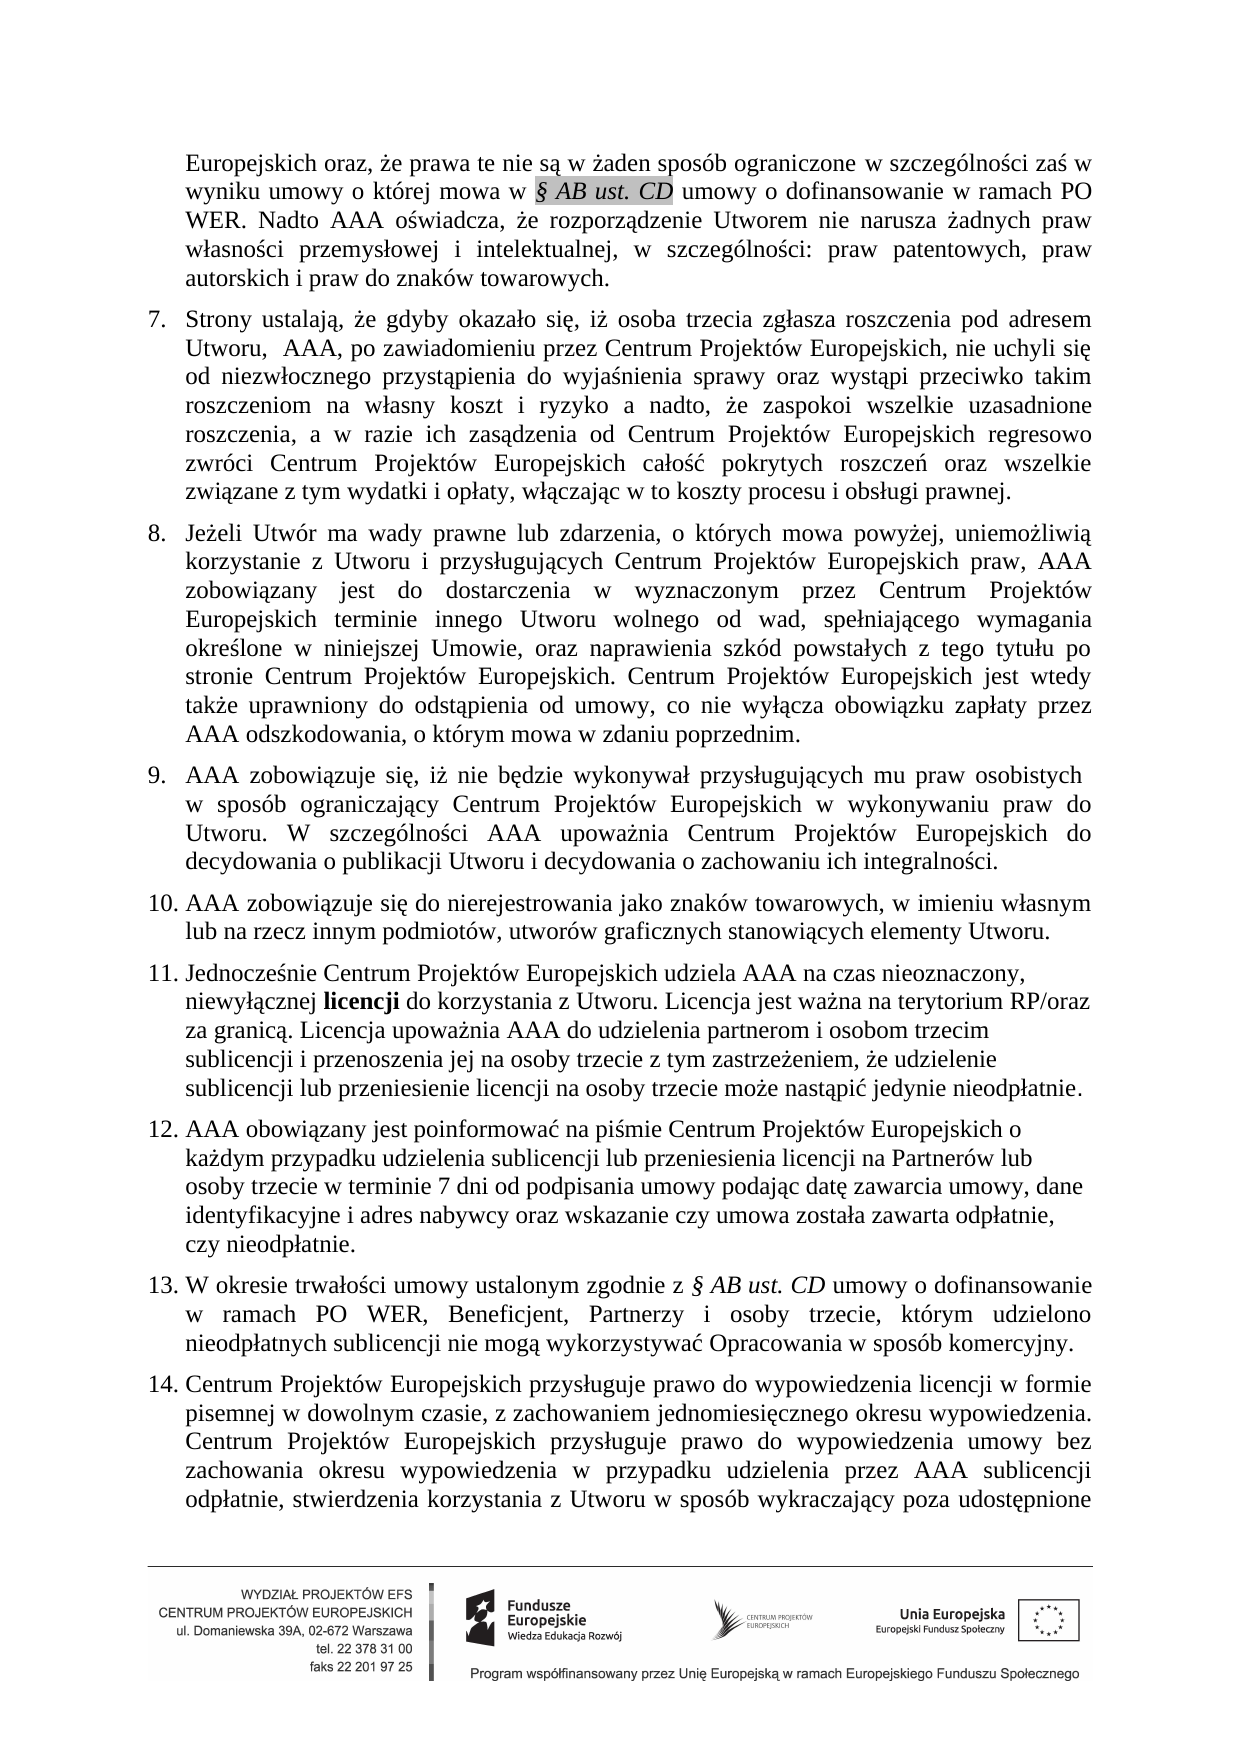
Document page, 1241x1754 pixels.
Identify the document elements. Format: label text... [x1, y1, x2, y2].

list AAA zobowiązuje się do nierejestrowania jako znaków towarowych, w imieniu własnym lub na rzecz innym podmiotów, utworów graficznych stanowiących elementy Utworu. [148, 888, 1093, 945]
list Jeżeli Utwór ma wady prawne lub zdarzenia, o których mowa powyżej, uniemożliwią korzystanie z Utworu i przysługujących Centrum Projektów Europejskich praw, AAA zobowiązany jest do dostarczenia w wyznaczonym przez Centrum Projektów Europejskich terminie innego Utworu wolnego od wad, spełniającego wymagania określone w niniejszej Umowie, oraz naprawienia szkód powstałych z tego tytułu po stronie Centrum Projektów Europejskich. Centrum Projektów Europejskich jest wtedy także uprawniony do odstąpienia od umowy, co nie wyłącza obowiązku zapłaty przez AAA odszkodowania, o którym mowa w zdaniu poprzednim. [148, 518, 1093, 748]
picture [147, 1566, 1093, 1681]
list Jednocześnie Centrum Projektów Europejskich udziela AAA na czas nieoznaczony, niewyłącznej licencji do korzystania z Utworu. Licencja jest ważna na terytorium RP/oraz za granicą. Licencja upoważnia AAA do udzielenia partnerom i osobom trzecim sublicencji i przenoszenia jej na osoby trzecie z tym zastrzeżeniem, że udzielenie sublicencji lub przeniesienie licencji na osoby trzecie może nastąpić jedynie nieodpłatnie. [148, 958, 1093, 1101]
list Strony ustalają, że gdyby okazało się, iż osoba trzecia zgłasza roszczenia pod adresem Utworu, AAA, po zawiadomieniu przez Centrum Projektów Europejskich, nie uchyli się od niezwłocznego przystąpienia do wyjaśnienia sprawy oraz wystąpi przeciwko takim roszczeniom na własny koszt i ryzyko a nadto, że zaspokoi wszelkie uzasadnione roszczenia, a w razie ich zasądzenia od Centrum Projektów Europejskich regresowo zwróci Centrum Projektów Europejskich całość pokrytych roszczeń oraz wszelkie związane z tym wydatki i opłaty, włączając w to koszty procesu i obsługi prawnej. [148, 304, 1093, 505]
list AAA zobowiązuje się, iż nie będzie wykonywał przysługujących mu praw osobistych w sposób ograniczający Centrum Projektów Europejskich w wykonywaniu praw do Utworu. W szczególności AAA upoważnia Centrum Projektów Europejskich do decydowania o publikacji Utworu i decydowania o zachowaniu ich integralności. [148, 760, 1093, 875]
list W okresie trwałości umowy ustalonym zgodnie z § AB ust. CD umowy o dofinansowanie w ramach PO WER, Beneficjent, Partnerzy i osoby trzecie, którym udzielono nieodpłatnych sublicencji nie mogą wykorzystywać Opracowania w sposób komercyjny. [148, 1270, 1093, 1356]
list AAA obowiązany jest poinformować na piśmie Centrum Projektów Europejskich o każdym przypadku udzielenia sublicencji lub przeniesienia licencji na Partnerów lub osoby trzecie w terminie 7 dni od podpisania umowy podając datę zawarcia umowy, dane identyfikacyjne i adres nabywcy oraz wskazanie czy umowa została zawarta odpłatnie, czy nieodpłatnie. [148, 1114, 1093, 1258]
